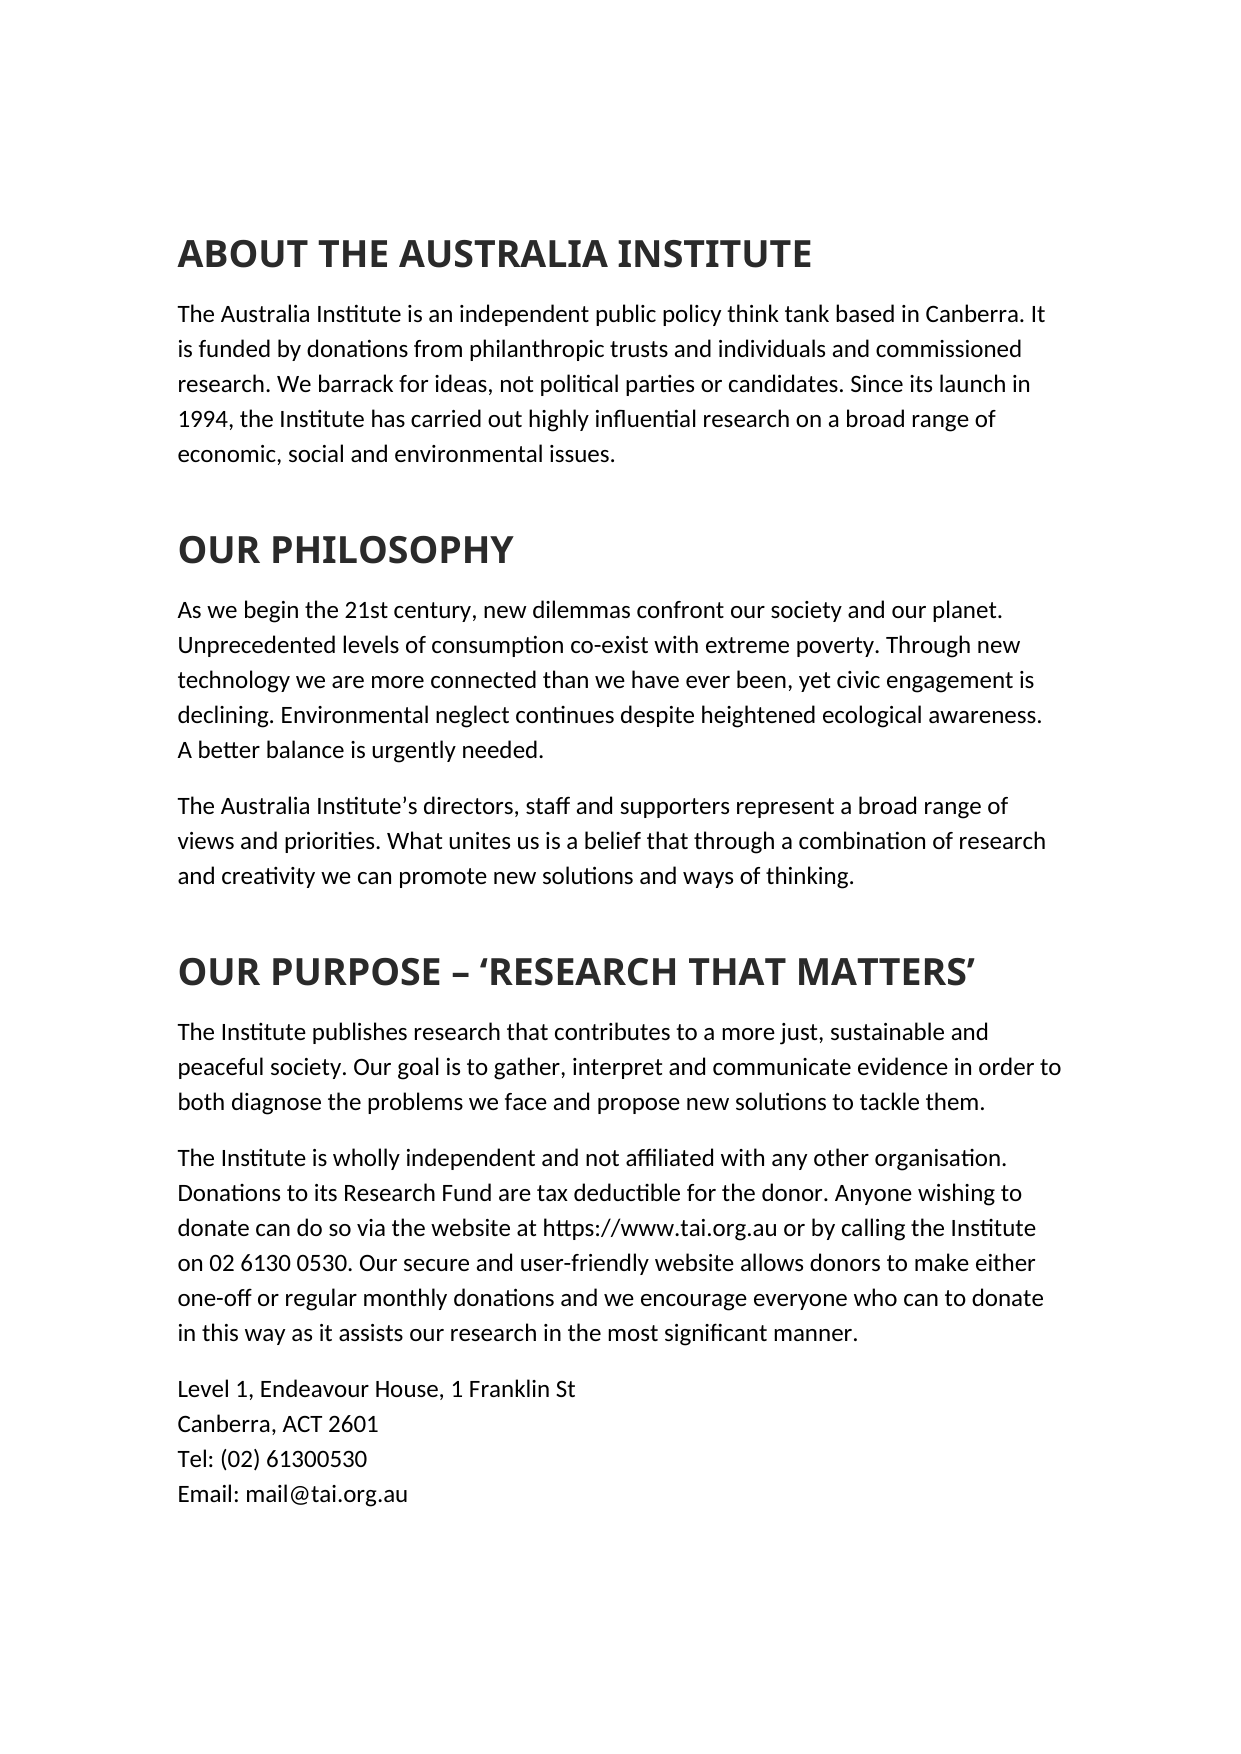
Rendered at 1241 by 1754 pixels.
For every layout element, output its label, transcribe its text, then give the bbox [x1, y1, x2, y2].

text OUR PHILOSOPHY [177, 523, 1063, 574]
text The Institute publishes research that contributes to a more just, sustainable and peaceful society. Our goal is to gather, interpret and communicate evidence in order to both diagnose the problems we face and propose new solutions to tackle them. [177, 1016, 1063, 1117]
text The Institute is wholly independent and not affiliated with any other organisation. Donations to its Research Fund are tax deductible for the donor. Anyone wishing to donate can do so via the website at https://www.tai.org.au or by calling the Institute on 02 6130 0530. Our secure and user-friendly website allows donors to make either one-off or regular monthly donations and we encourage everyone who can to donate in this way as it assists our research in the most significant manner. [177, 1142, 1063, 1348]
text ABOUT THE AUSTRALIA INSTITUTE [177, 227, 1063, 278]
text The Australia Institute is an independent public policy think tank based in Canberra. It is funded by donations from philanthropic trusts and individuals and commissioned research. We barrack for ideas, not political parties or candidates. Since its launch in 1994, the Institute has carried out highly influential research on a broad range of economic, social and environmental issues. [177, 298, 1063, 469]
text As we begin the 21st century, new dilemmas confront our society and our planet. Unprecedented levels of consumption co-exist with extreme poverty. Through new technology we are more connected than we have ever been, yet civic engagement is declining. Environmental neglect continues despite heightened ecological awareness. A better balance is urgently needed. [177, 594, 1063, 765]
text The Australia Institute’s directors, staff and supporters represent a broad range of views and priorities. What unites us is a belief that through a combination of research and creativity we can promote new solutions and ways of thinking. [177, 790, 1063, 891]
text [177, 1373, 1063, 1509]
text OUR PURPOSE – ‘RESEARCH THAT MATTERS’ [177, 945, 1063, 996]
